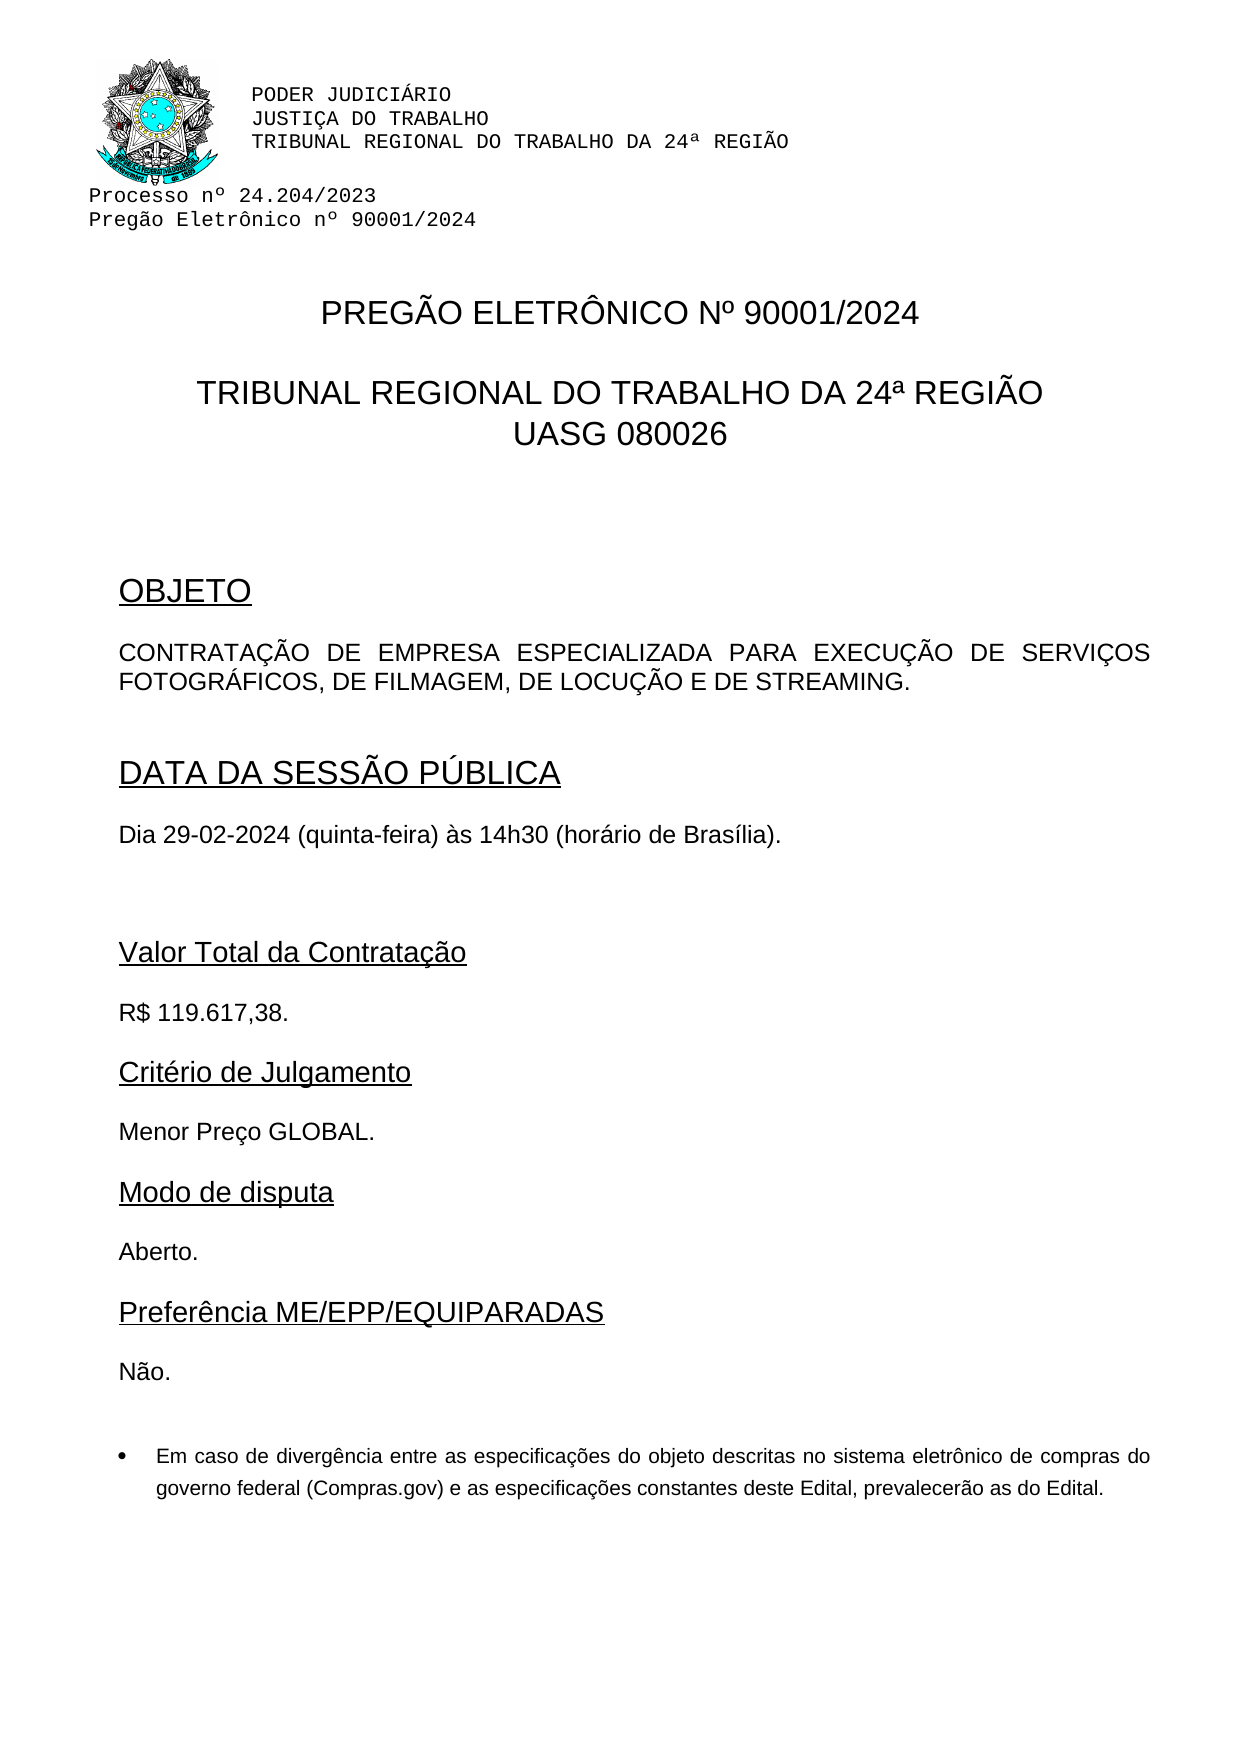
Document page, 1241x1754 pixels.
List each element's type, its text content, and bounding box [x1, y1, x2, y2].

text TRIBUNAL REGIONAL DO TRABALHO DA 24ª REGIÃO [89, 373, 1152, 411]
text Menor Preço GLOBAL. [118, 1117, 1152, 1146]
text R$ 119.617,38. [118, 997, 1152, 1026]
text Dia 29-02-2024 (quinta-feira) às 14h30 (horário de Brasília). [118, 820, 1152, 849]
text Critério de Julgamento [118, 1055, 1152, 1088]
picture [96, 59, 220, 186]
text Não. [118, 1357, 1152, 1386]
text DATA DA SESSÃO PÚBLICA [118, 753, 1152, 791]
text Valor Total da Contratação [118, 935, 1152, 969]
text Preferência ME/EPP/EQUIPARADAS [118, 1294, 1152, 1328]
text Aberto. [118, 1237, 1152, 1266]
text CONTRATAÇÃO DE EMPRESA ESPECIALIZADA PARA EXECUÇÃO DE SERVIÇOS FOTOGRÁFICOS, DE FILMAGEM, DE LOCUÇÃO E DE STREAMING. [118, 638, 1152, 696]
list Em caso de divergência entre as especificações do objeto descritas no sistema eletrônico de compras do governo federal (Compras.gov) e as especificações constantes deste Edital, prevalecerão as do Edital. [118, 1444, 1152, 1499]
text Modo de disputa [118, 1175, 1152, 1208]
text UASG 080026 [89, 414, 1152, 453]
text PREGÃO ELETRÔNICO Nº 90001/2024 [89, 293, 1152, 331]
text OBJETO [118, 571, 1152, 609]
